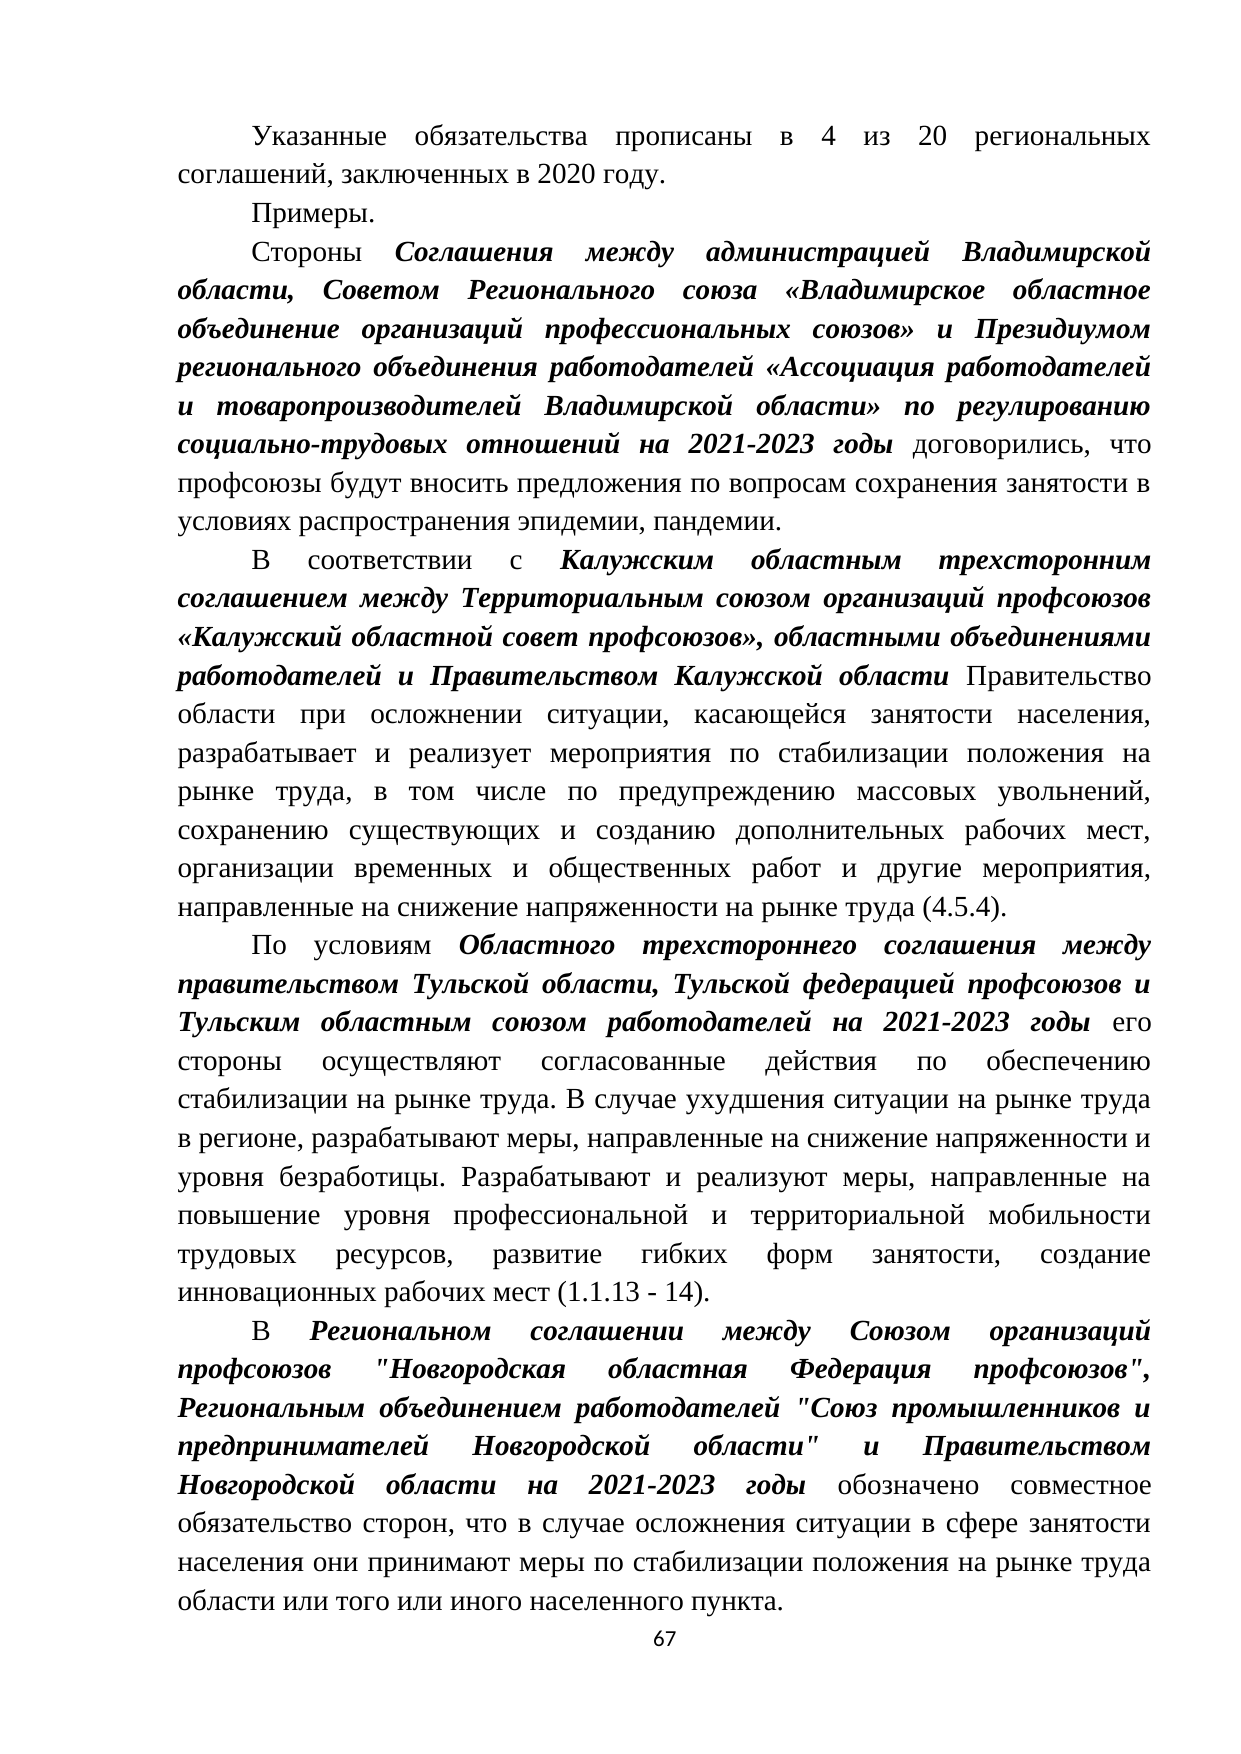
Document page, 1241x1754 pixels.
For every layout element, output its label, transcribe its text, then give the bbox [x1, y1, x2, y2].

text Примеры. [177, 195, 1152, 229]
text Стороны Соглашения между администрацией Владимирской области, Советом Регионального союза «Владимирское областное объединение организаций профессиональных союзов» и Президиумом регионального объединения работодателей «Ассоциация работодателей и товаропроизводителей Владимирской области» по регулированию социально-трудовых отношений на 2021-2023 годы договорились, что профсоюзы будут вносить предложения по вопросам сохранения занятости в условиях распространения эпидемии, пандемии. [177, 234, 1152, 537]
text В Региональном соглашении между Союзом организаций профсоюзов "Новгородская областная Федерация профсоюзов", Региональным объединением работодателей "Союз промышленников и предпринимателей Новгородской области" и Правительством Новгородской области на 2021-2023 годы обозначено совместное обязательство сторон, что в случае осложнения ситуации в сфере занятости населения они принимают меры по стабилизации положения на рынке труда области или того или иного населенного пункта. [177, 1313, 1152, 1616]
text По условиям Областного трехстороннего соглашения между правительством Тульской области, Тульской федерацией профсоюзов и Тульским областным союзом работодателей на 2021-2023 годы его стороны осуществляют согласованные действия по обеспечению стабилизации на рынке труда. В случае ухудшения ситуации на рынке труда в регионе, разрабатывают меры, направленные на снижение напряженности и уровня безработицы. Разрабатывают и реализуют меры, направленные на повышение уровня профессиональной и территориальной мобильности трудовых ресурсов, развитие гибких форм занятости, создание инновационных рабочих мест (1.1.13 - 14). [177, 927, 1152, 1308]
text В соответствии с Калужским областным трехсторонним соглашением между Территориальным союзом организаций профсоюзов «Калужский областной совет профсоюзов», областными объединениями работодателей и Правительством Калужской области Правительство области при осложнении ситуации, касающейся занятости населения, разрабатывает и реализует мероприятия по стабилизации положения на рынке труда, в том числе по предупреждению массовых увольнений, сохранению существующих и созданию дополнительных рабочих мест, организации временных и общественных работ и другие мероприятия, направленные на снижение напряженности на рынке труда (4.5.4). [177, 542, 1152, 922]
text Указанные обязательства прописаны в 4 из 20 региональных соглашений, заключенных в 2020 году. [177, 118, 1152, 190]
